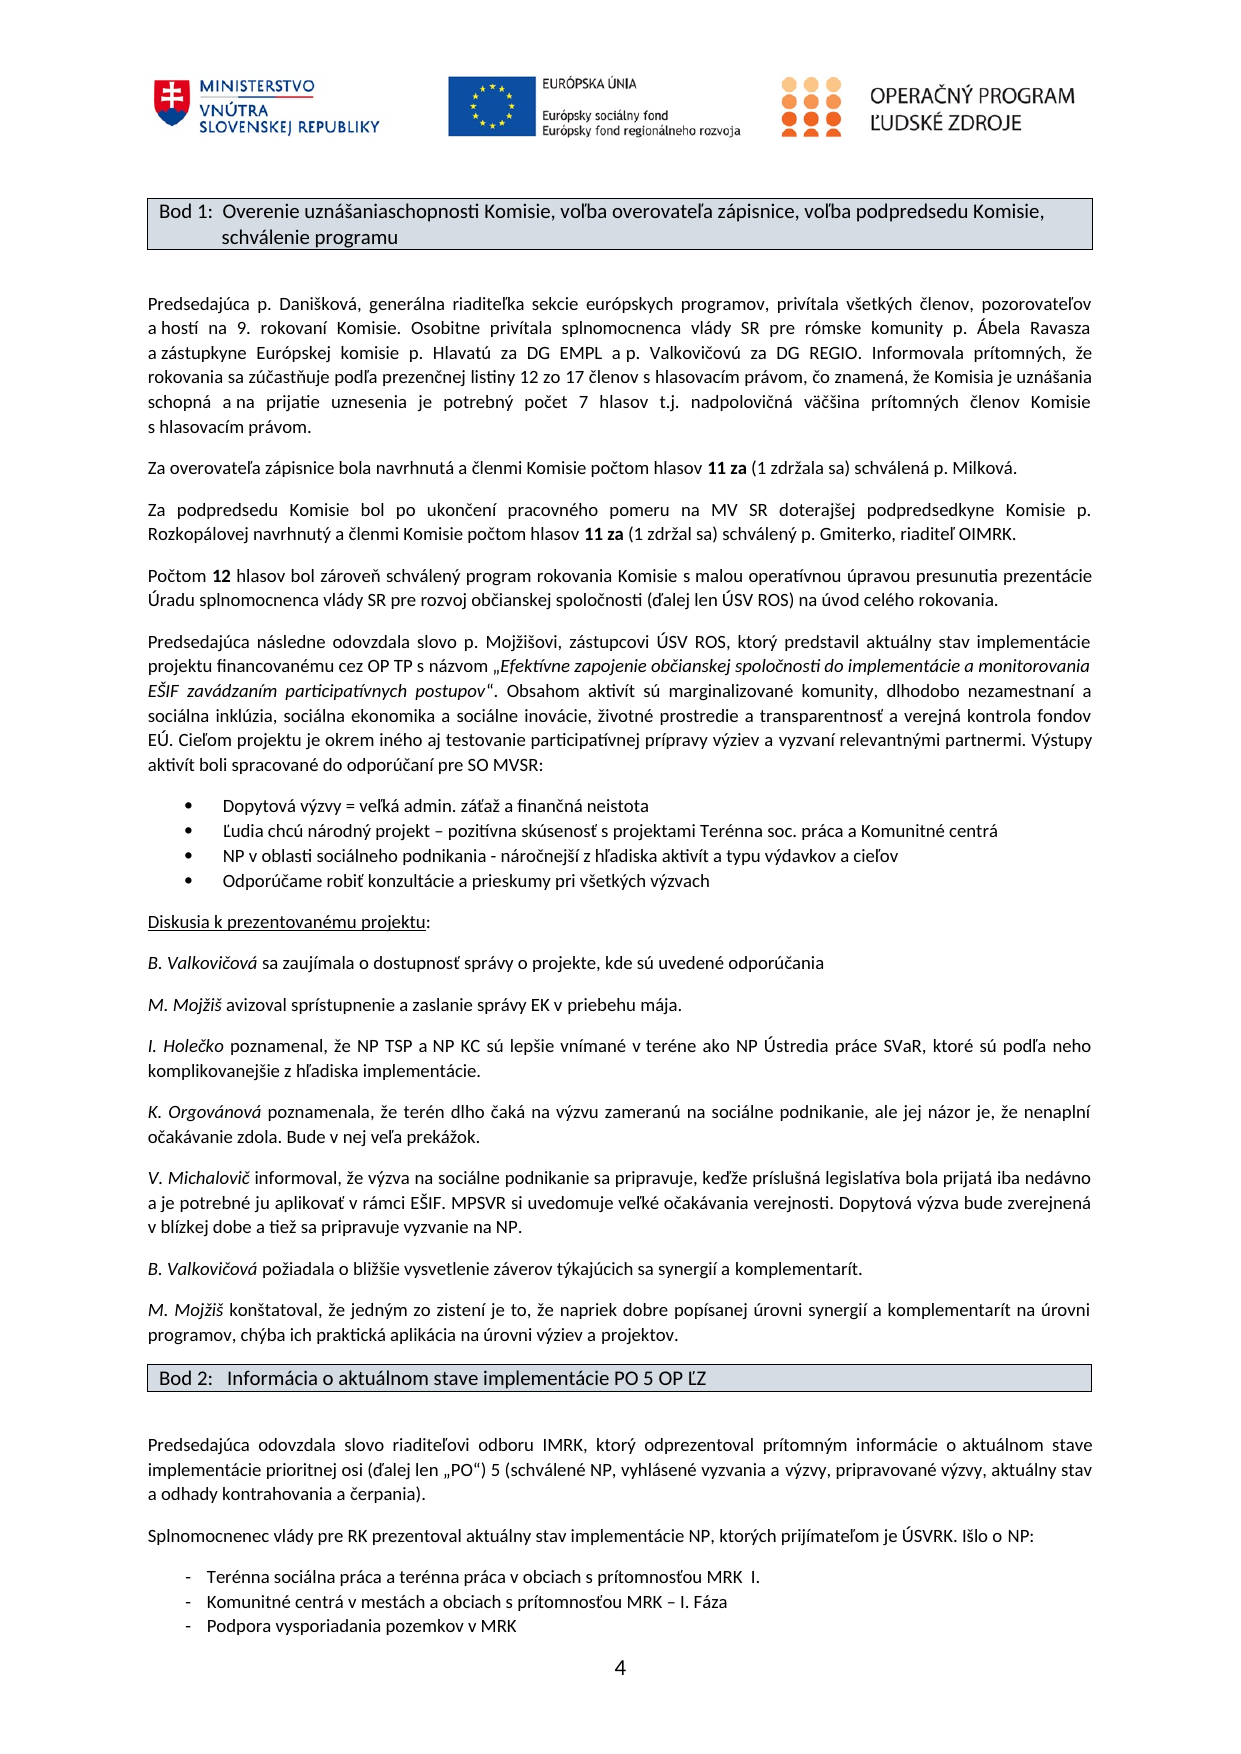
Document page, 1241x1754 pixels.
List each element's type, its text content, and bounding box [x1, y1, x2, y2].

text Predsedajúca následne odovzdala slovo p. Mojžišovi, zástupcovi ÚSV ROS, ktorý predstavil aktuálny stav implementácie projektu financovanému cez OP TP s názvom „Efektívne zapojenie občianskej spoločnosti do implementácie a monitorovania EŠIF zavádzaním participatívnych postupov“. Obsahom aktivít sú marginalizované komunity, dlhodobo nezamestnaní a sociálna inklúzia, sociálna ekonomika a sociálne inovácie, životné prostredie a transparentnosť a verejná kontrola fondov EÚ. Cieľom projektu je okrem iného aj testovanie participatívnej prípravy výziev a vyzvaní relevantnými partnermi. Výstupy aktivít boli spracované do odporúčaní pre SO MVSR: [148, 630, 1093, 776]
table_header Bod 1: Overenie uznášaniaschopnosti Komisie, voľba overovateľa zápisnice, voľba podpredsedu Komisie, schválenie programu [148, 199, 1092, 249]
text B. Valkovičová sa zaujímala o dostupnosť správy o projekte, kde sú uvedené odporúčania [148, 951, 1093, 974]
list Dopytová výzvy = veľká admin. záťaž a finančná neistota [185, 795, 1093, 818]
list Odporúčame robiť konzultácie a prieskumy pri všetkých výzvach [185, 869, 1093, 892]
list Terénna sociálna práca a terénna práca v obciach s prítomnosťou MRK I. [185, 1565, 1093, 1588]
list Komunitné centrá v mestách a obciach s prítomnosťou MRK – I. Fáza [185, 1590, 1093, 1613]
text Predsedajúca p. Danišková, generálna riaditeľka sekcie európskych programov, privítala všetkých členov, pozorovateľov a hostí na 9. rokovaní Komisie. Osobitne privítala splnomocnenca vlády SR pre rómske komunity p. Ábela Ravasza a zástupkyne Európskej komisie p. Hlavatú za DG EMPL a p. Valkovičovú za DG REGIO. Informovala prítomných, že rokovania sa zúčastňuje podľa prezenčnej listiny 12 zo 17 členov s hlasovacím právom, čo znamená, že Komisia je uznášania schopná a na prijatie uznesenia je potrebný počet 7 hlasov t.j. nadpolovičná väčšina prítomných členov Komisie s hlasovacím právom. [148, 292, 1093, 438]
list Ľudia chcú národný projekt – pozitívna skúsenosť s projektami Terénna soc. práca a Komunitné centrá [185, 819, 1093, 842]
text Za podpredsedu Komisie bol po ukončení pracovného pomeru na MV SR doterajšej podpredsedkyne Komisie p. Rozkopálovej navrhnutý a členmi Komisie počtom hlasov 11 za (1 zdržal sa) schválený p. Gmiterko, riaditeľ OIMRK. [148, 498, 1093, 545]
picture [147, 73, 1093, 141]
text I. Holečko poznamenal, že NP TSP a NP KC sú lepšie vnímané v teréne ako NP Ústredia práce SVaR, ktoré sú podľa neho komplikovanejšie z hľadiska implementácie. [148, 1034, 1093, 1082]
list Podpora vysporiadania pozemkov v MRK [185, 1615, 1093, 1638]
text M. Mojžiš konštatoval, že jedným zo zistení je to, že napriek dobre popísanej úrovni synergií a komplementarít na úrovni programov, chýba ich praktická aplikácia na úrovni výziev a projektov. [148, 1298, 1093, 1346]
text V. Michalovič informoval, že výzva na sociálne podnikanie sa pripravuje, keďže príslušná legislatíva bola prijatá iba nedávno a je potrebné ju aplikovať v rámci EŠIF. MPSVR si uvedomuje veľké očakávania verejnosti. Dopytová výzva bude zverejnená v blízkej dobe a tiež sa pripravuje vyzvanie na NP. [148, 1166, 1093, 1238]
text Splnomocnenec vlády pre RK prezentoval aktuálny stav implementácie NP, ktorých prijímateľom je ÚSVRK. Išlo o NP: [148, 1524, 1093, 1547]
text Diskusia k prezentovanému projektu: [148, 910, 1093, 933]
text B. Valkovičová požiadala o bližšie vysvetlenie záverov týkajúcich sa synergií a komplementarít. [148, 1257, 1093, 1280]
text M. Mojžiš avizoval sprístupnenie a zaslanie správy EK v priebehu mája. [148, 993, 1093, 1016]
text Za overovateľa zápisnice bola navrhnutá a členmi Komisie počtom hlasov 11 za (1 zdržala sa) schválená p. Milková. [148, 456, 1093, 479]
text Predsedajúca odovzdala slovo riaditeľovi odboru IMRK, ktorý odprezentoval prítomným informácie o aktuálnom stave implementácie prioritnej osi (ďalej len „PO“) 5 (schválené NP, vyhlásené vyzvania a výzvy, pripravované výzvy, aktuálny stav a odhady kontrahovania a čerpania). [148, 1433, 1093, 1506]
table_header Bod 2: Informácia o aktuálnom stave implementácie PO 5 OP ĽZ [148, 1365, 1091, 1391]
text K. Orgovánová poznamenala, že terén dlho čaká na výzvu zameranú na sociálne podnikanie, ale jej názor je, že nenaplní očakávanie zdola. Bude v nej veľa prekážok. [148, 1100, 1093, 1148]
text Počtom 12 hlasov bol zároveň schválený program rokovania Komisie s malou operatívnou úpravou presunutia prezentácie Úradu splnomocnenca vlády SR pre rozvoj občianskej spoločnosti (ďalej len ÚSV ROS) na úvod celého rokovania. [148, 564, 1093, 611]
list NP v oblasti sociálneho podnikania - náročnejší z hľadiska aktivít a typu výdavkov a cieľov [185, 844, 1093, 867]
